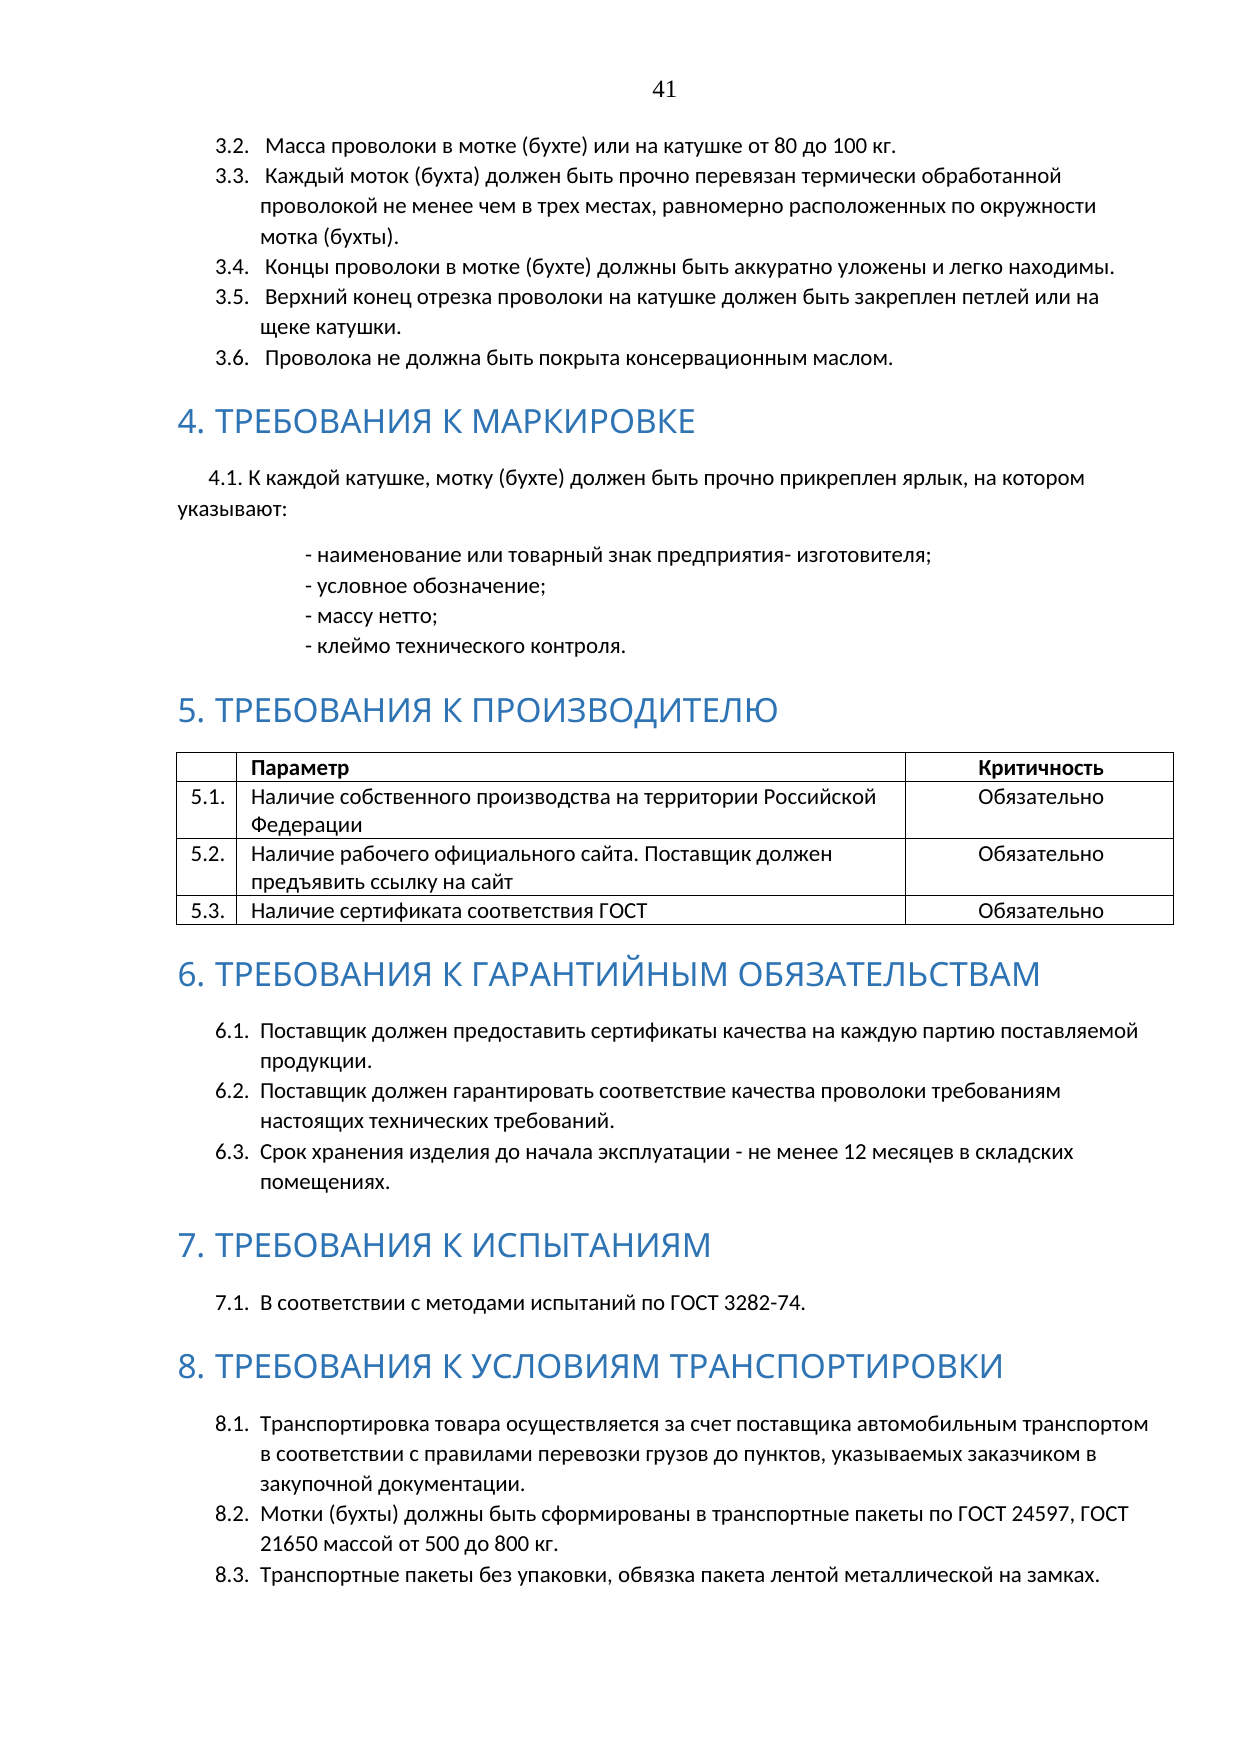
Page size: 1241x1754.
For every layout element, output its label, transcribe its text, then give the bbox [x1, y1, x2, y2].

text - клеймо технического контроля. [305, 631, 1152, 659]
list ТРЕБОВАНИЯ К ПРОИЗВОДИТЕЛЮ [177, 686, 1152, 732]
table_header Критичность [906, 753, 1173, 781]
list Каждый моток (бухта) должен быть прочно перевязан термически обработанной проволокой не менее чем в трех местах, равномерно расположенных по окружности мотка (бухты). [215, 161, 1152, 250]
table_cell Наличие собственного производства на территории Российской Федерации [237, 782, 905, 838]
list Верхний конец отрезка проволоки на катушке должен быть закреплен петлей или на щеке катушки. [215, 282, 1152, 341]
table_cell Обязательно [906, 896, 1173, 924]
list Мотки (бухты) должны быть сформированы в транспортные пакеты по ГОСТ 24597, ГОСТ 21650 массой от 500 до 800 кг. [215, 1499, 1152, 1558]
list Концы проволоки в мотке (бухте) должны быть аккуратно уложены и легко находимы. [215, 252, 1152, 280]
list Проволока не должна быть покрыта консервационным маслом. [215, 343, 1152, 371]
list ТРЕБОВАНИЯ К УСЛОВИЯМ ТРАНСПОРТИРОВКИ [177, 1343, 1152, 1388]
list ТРЕБОВАНИЯ К МАРКИРОВКЕ [177, 398, 1152, 443]
list Масса проволоки в мотке (бухте) или на катушке от 80 до 100 кг. [215, 131, 1152, 159]
list Поставщик должен предоставить сертификаты качества на каждую партию поставляемой продукции. [215, 1016, 1152, 1074]
table_cell 5.3. [177, 896, 236, 924]
table_header Параметр [237, 753, 905, 781]
text 4.1. К каждой катушке, мотку (бухте) должен быть прочно прикреплен ярлык, на котором указывают: [177, 463, 1152, 522]
list Транспортные пакеты без упаковки, обвязка пакета лентой металлической на замках. [215, 1560, 1152, 1588]
text - массу нетто; [305, 601, 1152, 629]
table_cell Обязательно [906, 782, 1173, 838]
table_cell 5.1. [177, 782, 236, 838]
list В соответствии с методами испытаний по ГОСТ 3282-74. [215, 1288, 1152, 1316]
table_header [177, 753, 236, 781]
text - условное обозначение; [305, 571, 1152, 599]
table_cell Наличие сертификата соответствия ГОСТ [237, 896, 905, 924]
list Транспортировка товара осуществляется за счет поставщика автомобильным транспортом в соответствии с правилами перевозки грузов до пунктов, указываемых заказчиком в закупочной документации. [215, 1409, 1152, 1497]
list Поставщик должен гарантировать соответствие качества проволоки требованиям настоящих технических требований. [215, 1076, 1152, 1135]
table_cell Наличие рабочего официального сайта. Поставщик должен предъявить ссылку на сайт [237, 839, 905, 895]
list ТРЕБОВАНИЯ К ГАРАНТИЙНЫМ ОБЯЗАТЕЛЬСТВАМ [177, 950, 1152, 996]
list ТРЕБОВАНИЯ К ИСПЫТАНИЯМ [177, 1222, 1152, 1268]
table_cell Обязательно [906, 839, 1173, 895]
text - наименование или товарный знак предприятия- изготовителя; [305, 541, 1152, 569]
table_cell 5.2. [177, 839, 236, 895]
list Срок хранения изделия до начала эксплуатации - не менее 12 месяцев в складских помещениях. [215, 1137, 1152, 1195]
